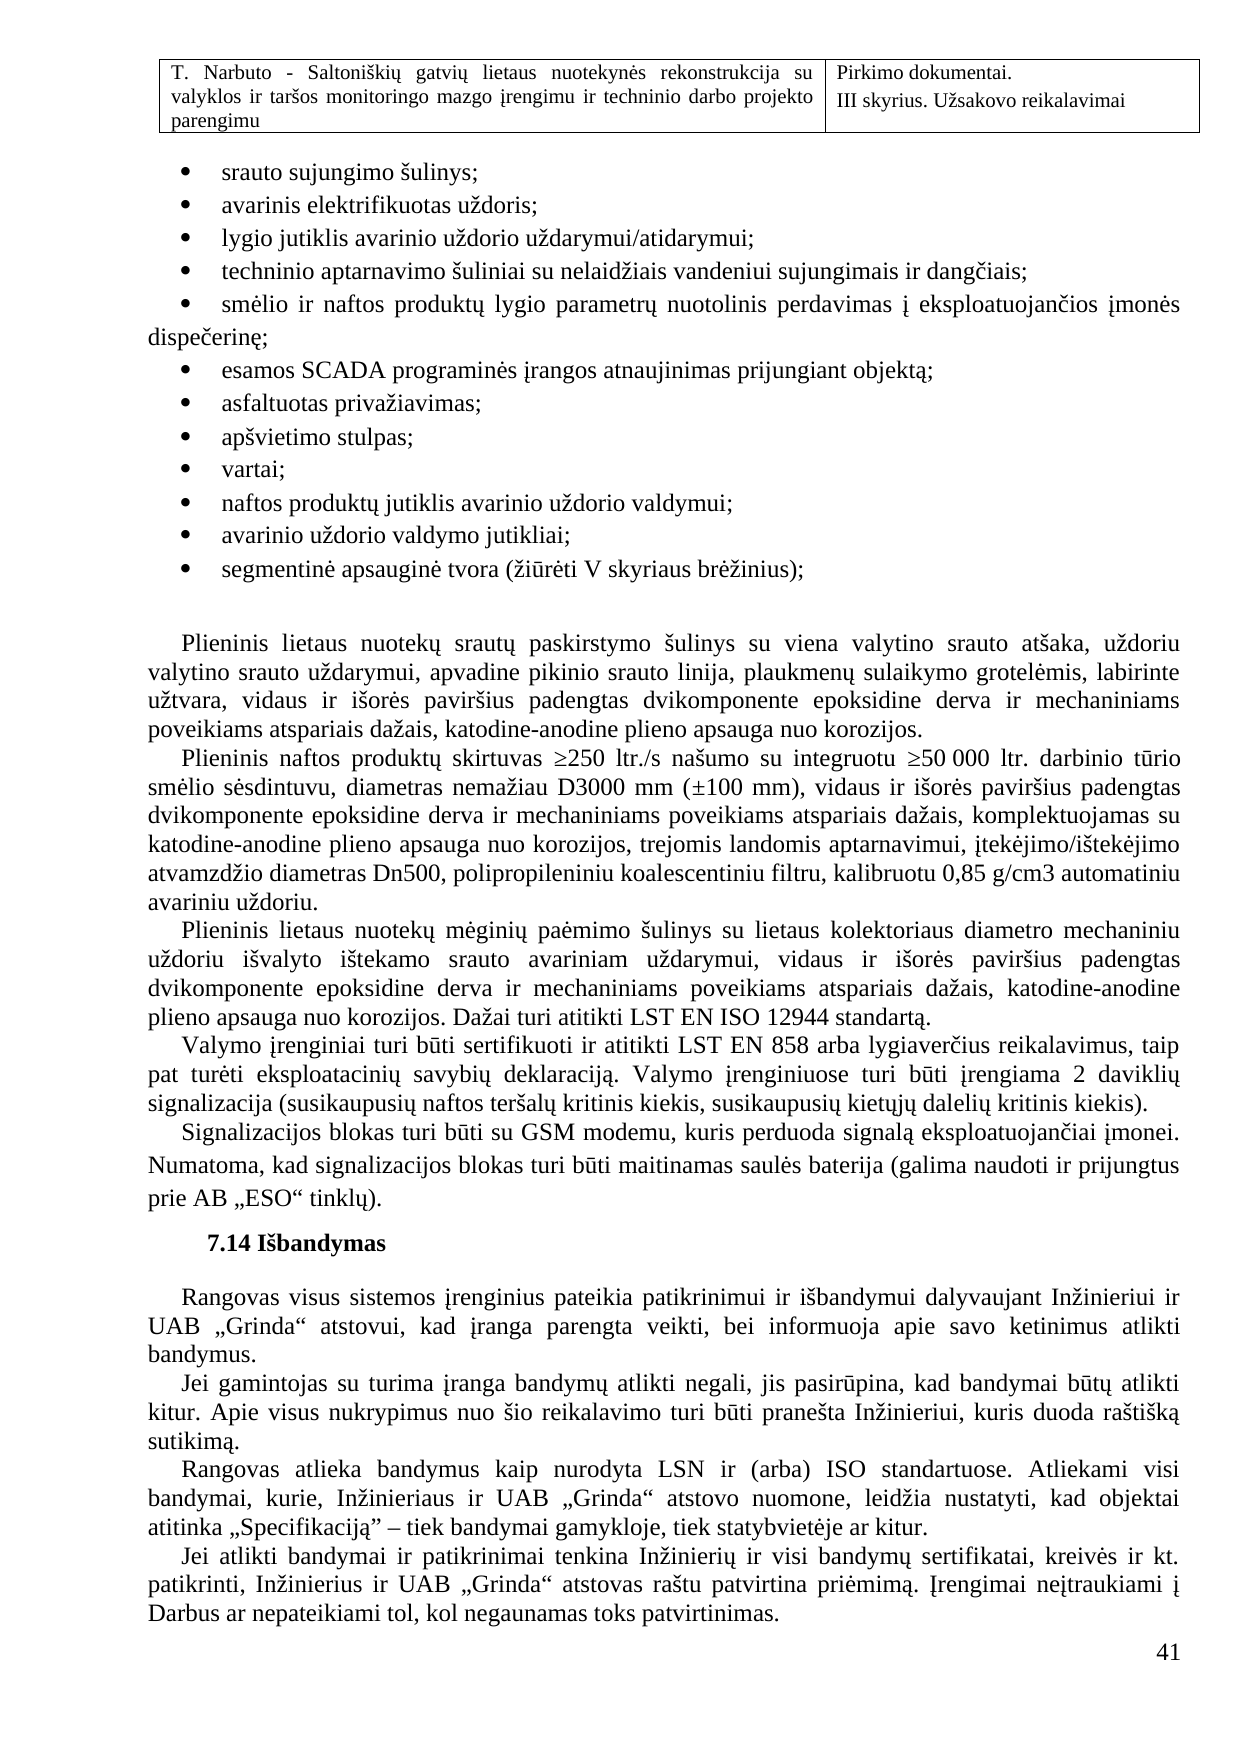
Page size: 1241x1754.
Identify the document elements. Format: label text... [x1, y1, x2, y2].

list naftos produktų jutiklis avarinio uždorio valdymui; [148, 488, 1181, 516]
list avarinio uždorio valdymo jutikliai; [148, 521, 1181, 549]
text Plieninis lietaus nuotekų srautų paskirstymo šulinys su viena valytino srauto atšaka, uždoriu valytino srauto uždarymui, apvadine pikinio srauto linija, plaukmenų sulaikymo grotelėmis, labirinte užtvara, vidaus ir išorės paviršius padengtas dvikomponente epoksidine derva ir mechaniniams poveikiams atspariais dažais, katodine-anodine plieno apsauga nuo korozijos. [148, 628, 1181, 743]
list esamos SCADA programinės įrangos atnaujinimas prijungiant objektą; [148, 356, 1181, 384]
text Jei atlikti bandymai ir patikrinimai tenkina Inžinierių ir visi bandymų sertifikatai, kreivės ir kt. patikrinti, Inžinierius ir UAB „Grinda“ atstovas raštu patvirtina priėmimą. Įrengimai neįtraukiami į Darbus ar nepateikiami tol, kol negaunamas toks patvirtinimas. [148, 1541, 1181, 1627]
list segmentinė apsauginė tvora (žiūrėti V skyriaus brėžinius); [148, 554, 1181, 582]
list apšvietimo stulpas; [148, 422, 1181, 450]
text Valymo įrenginiai turi būti sertifikuoti ir atitikti LST EN 858 arba lygiaverčius reikalavimus, taip pat turėti eksploatacinių savybių deklaraciją. Valymo įrenginiuose turi būti įrengiama 2 daviklių signalizacija (susikaupusių naftos teršalų kritinis kiekis, susikaupusių kietųjų dalelių kritinis kiekis). [148, 1030, 1181, 1117]
text 7.14 Išbandymas [207, 1228, 1181, 1257]
list techninio aptarnavimo šuliniai su nelaidžiais vandeniui sujungimais ir dangčiais; [148, 256, 1181, 285]
text Plieninis naftos produktų skirtuvas ≥250 ltr./s našumo su integruotu ≥50 000 ltr. darbinio tūrio smėlio sėsdintuvu, diametras nemažiau D3000 mm (±100 mm), vidaus ir išorės paviršius padengtas dvikomponente epoksidine derva ir mechaniniams poveikiams atspariais dažais, komplektuojamas su katodine-anodine plieno apsauga nuo korozijos, trejomis landomis aptarnavimui, įtekėjimo/ištekėjimo atvamzdžio diametras Dn500, polipropileniniu koalescentiniu filtru, kalibruotu 0,85 g/cm3 automatiniu avariniu uždoriu. [148, 743, 1181, 915]
list lygio jutiklis avarinio uždorio uždarymui/atidarymui; [148, 223, 1181, 252]
list avarinis elektrifikuotas uždoris; [148, 190, 1181, 219]
text Signalizacijos blokas turi būti su GSM modemu, kuris perduoda signalą eksploatuojančiai įmonei. Numatoma, kad signalizacijos blokas turi būti maitinamas saulės baterija (galima naudoti ir prijungtus prie AB „ESO“ tinklų). [148, 1117, 1181, 1211]
text Plieninis lietaus nuotekų mėginių paėmimo šulinys su lietaus kolektoriaus diametro mechaniniu uždoriu išvalyto ištekamo srauto avariniam uždarymui, vidaus ir išorės paviršius padengtas dvikomponente epoksidine derva ir mechaniniams poveikiams atspariais dažais, katodine-anodine plieno apsauga nuo korozijos. Dažai turi atitikti LST EN ISO 12944 standartą. [148, 915, 1181, 1030]
list asfaltuotas privažiavimas; [148, 388, 1181, 417]
text Jei gamintojas su turima įranga bandymų atlikti negali, jis pasirūpina, kad bandymai būtų atlikti kitur. Apie visus nukrypimus nuo šio reikalavimo turi būti pranešta Inžinieriui, kuris duoda raštišką sutikimą. [148, 1368, 1181, 1454]
list srauto sujungimo šulinys; [148, 157, 1181, 186]
list vartai; [148, 454, 1181, 483]
text Rangovas atlieka bandymus kaip nurodyta LSN ir (arba) ISO standartuose. Atliekami visi bandymai, kurie, Inžinieriaus ir UAB „Grinda“ atstovo nuomone, leidžia nustatyti, kad objektai atitinka „Specifikaciją” – tiek bandymai gamykloje, tiek statybvietėje ar kitur. [148, 1454, 1181, 1541]
text Rangovas visus sistemos įrenginius pateikia patikrinimui ir išbandymui dalyvaujant Inžinieriui ir UAB „Grinda“ atstovui, kad įranga parengta veikti, bei informuoja apie savo ketinimus atlikti bandymus. [148, 1282, 1181, 1368]
list smėlio ir naftos produktų lygio parametrų nuotolinis perdavimas į eksploatuojančios įmonės dispečerinę; [148, 289, 1181, 351]
